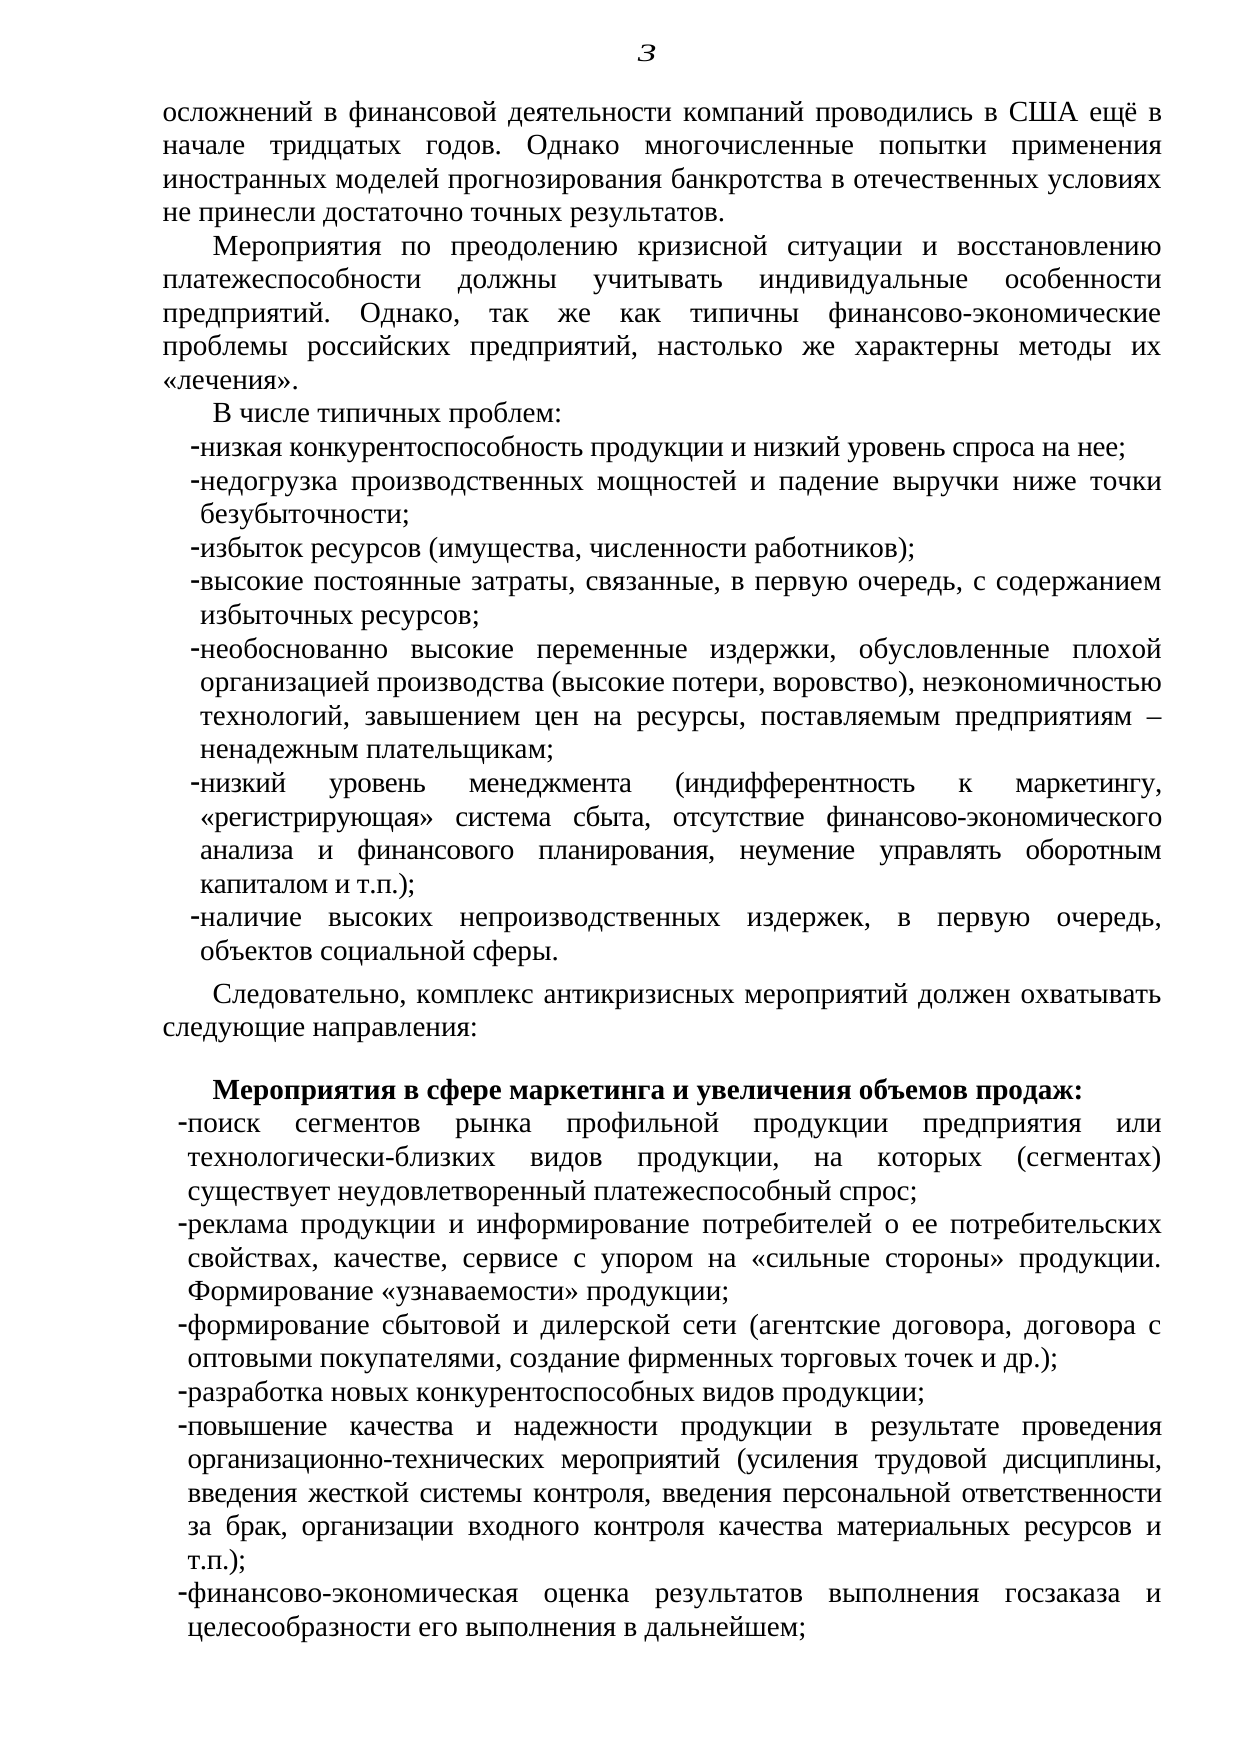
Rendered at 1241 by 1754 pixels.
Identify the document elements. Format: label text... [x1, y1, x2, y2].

list наличие высоких непроизводственных издержек, в первую очередь, объектов социальной сферы. [190, 899, 1162, 966]
list необоснованно высокие переменные издержки, обусловленные плохой организацией производства (высокие потери, воровство), неэкономичностью технологий, завышением цен на ресурсы, поставляемым предприятиям – ненадежным плательщикам; [190, 631, 1162, 765]
list реклама продукции и информирование потребителей о ее потребительских свойствах, качестве, сервисе с упором на «сильные стороны» продукции. Формирование «узнаваемости» продукции; [178, 1206, 1162, 1307]
list финансово-экономическая оценка результатов выполнения госзаказа и целесообразности его выполнения в дальнейшем; [178, 1576, 1162, 1643]
list избыток ресурсов (имущества, численности работников); [190, 530, 1162, 563]
list формирование сбытовой и дилерской сети (агентские договора, договора с оптовыми покупателями, создание фирменных торговых точек и др.); [178, 1307, 1162, 1374]
list высокие постоянные затраты, связанные, в первую очередь, с содержанием избыточных ресурсов; [190, 563, 1162, 631]
text Мероприятия в сфере маркетинга и увеличения объемов продаж: [162, 1072, 1162, 1105]
list разработка новых конкурентоспособных видов продукции; [178, 1374, 1162, 1408]
list недогрузка производственных мощностей и падение выручки ниже точки безубыточности; [190, 463, 1162, 530]
list поиск сегментов рынка профильной продукции предприятия или технологически-близких видов продукции, на которых (сегментах) существует неудовлетворенный платежеспособный спрос; [178, 1105, 1162, 1206]
list повышение качества и надежности продукции в результате проведения организационно-технических мероприятий (усиления трудовой дисциплины, введения жесткой системы контроля, введения персональной ответственности за брак, организации входного контроля качества материальных ресурсов и т.п.); [178, 1408, 1162, 1576]
list низкий уровень менеджмента (индифферентность к маркетингу, «регистрирующая» система сбыта, отсутствие финансово-экономического анализа и финансового планирования, неумение управлять оборотным капиталом и т.п.); [190, 765, 1162, 899]
text В числе типичных проблем: [162, 396, 1162, 429]
text Следовательно, комплекс антикризисных мероприятий должен охватывать следующие направления: [162, 976, 1162, 1043]
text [162, 94, 1162, 228]
text Мероприятия по преодолению кризисной ситуации и восстановлению платежеспособности должны учитывать индивидуальные особенности предприятий. Однако, так же как типичны финансово-экономические проблемы российских предприятий, настолько же характерны методы их «лечения». [162, 228, 1162, 396]
list низкая конкурентоспособность продукции и низкий уровень спроса на нее; [190, 429, 1162, 463]
